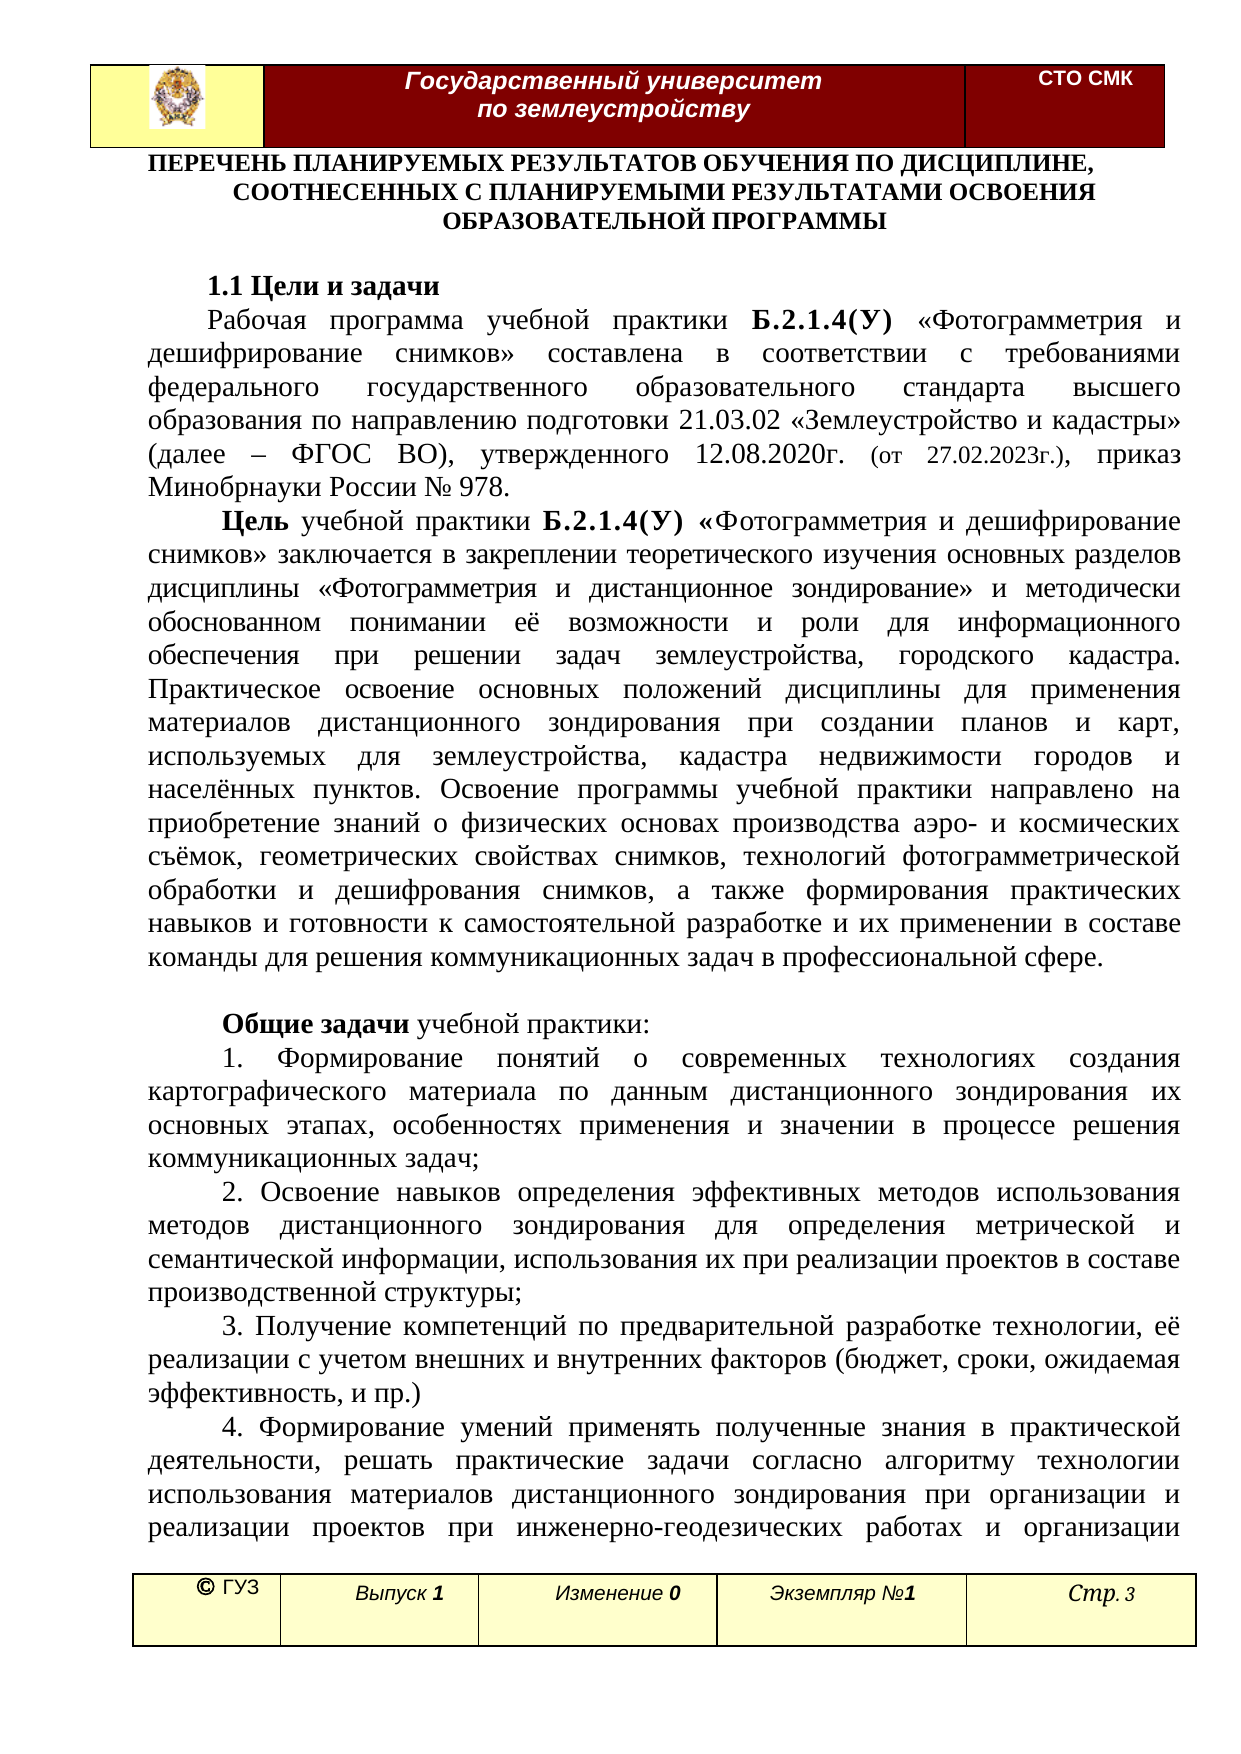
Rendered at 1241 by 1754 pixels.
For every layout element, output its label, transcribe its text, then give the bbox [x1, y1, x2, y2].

text Общие задачи учебной практики: [148, 1006, 1181, 1040]
text 2. Освоение навыков определения эффективных методов использования методов дистанционного зондирования для определения метрической и семантической информации, использования их при реализации проектов в составе производственной структуры; [148, 1174, 1181, 1308]
picture [149, 65, 206, 129]
text Рабочая программа учебной практики Б.2.1.4(У) «Фотограмметрия и дешифрирование снимков» составлена в соответствии с требованиями федерального государственного образовательного стандарта высшего образования по направлению подготовки 21.03.02 «Землеустройство и кадастры» (далее – ФГОС ВО), утвержденного 12.08.2020г. (от 27.02.2023г.), приказ Минобрнауки России № 978. [148, 302, 1181, 503]
text 1. Формирование понятий о современных технологиях создания картографического материала по данным дистанционного зондирования их основных этапах, особенностях применения и значении в процессе решения коммуникационных задач; [148, 1040, 1181, 1174]
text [148, 1409, 1181, 1543]
text 3. Получение компетенций по предварительной разработке технологии, её реализации с учетом внешних и внутренних факторов (бюджет, сроки, ожидаемая эффективность, и пр.) [148, 1308, 1181, 1409]
text образовательной программы [148, 206, 1181, 235]
text 1.1 Цели и задачи [148, 268, 1181, 302]
text Перечень планируемых результатов обучения по дисциплине, [148, 118, 1181, 177]
text Цель учебной практики Б.2.1.4(У) «Фотограмметрия и дешифрирование снимков» заключается в закреплении теоретического изучения основных разделов дисциплины «Фотограмметрия и дистанционное зондирование» и методически обоснованном понимании её возможности и роли для информационного обеспечения при решении задач землеустройства, городского кадастра. Практическое освоение основных положений дисциплины для применения материалов дистанционного зондирования при создании планов и карт, используемых для землеустройства, кадастра недвижимости городов и населённых пунктов. Освоение программы учебной практики направлено на приобретение знаний о физических основах производства аэро- и космических съёмок, геометрических свойствах снимков, технологий фотограмметрической обработки и дешифрования снимков, а также формирования практических навыков и готовности к самостоятельной разработке и их применении в составе команды для решения коммуникационных задач в профессиональной сфере. [148, 503, 1181, 973]
text соотнесенных с планируемыми результатами освоения [148, 177, 1181, 206]
